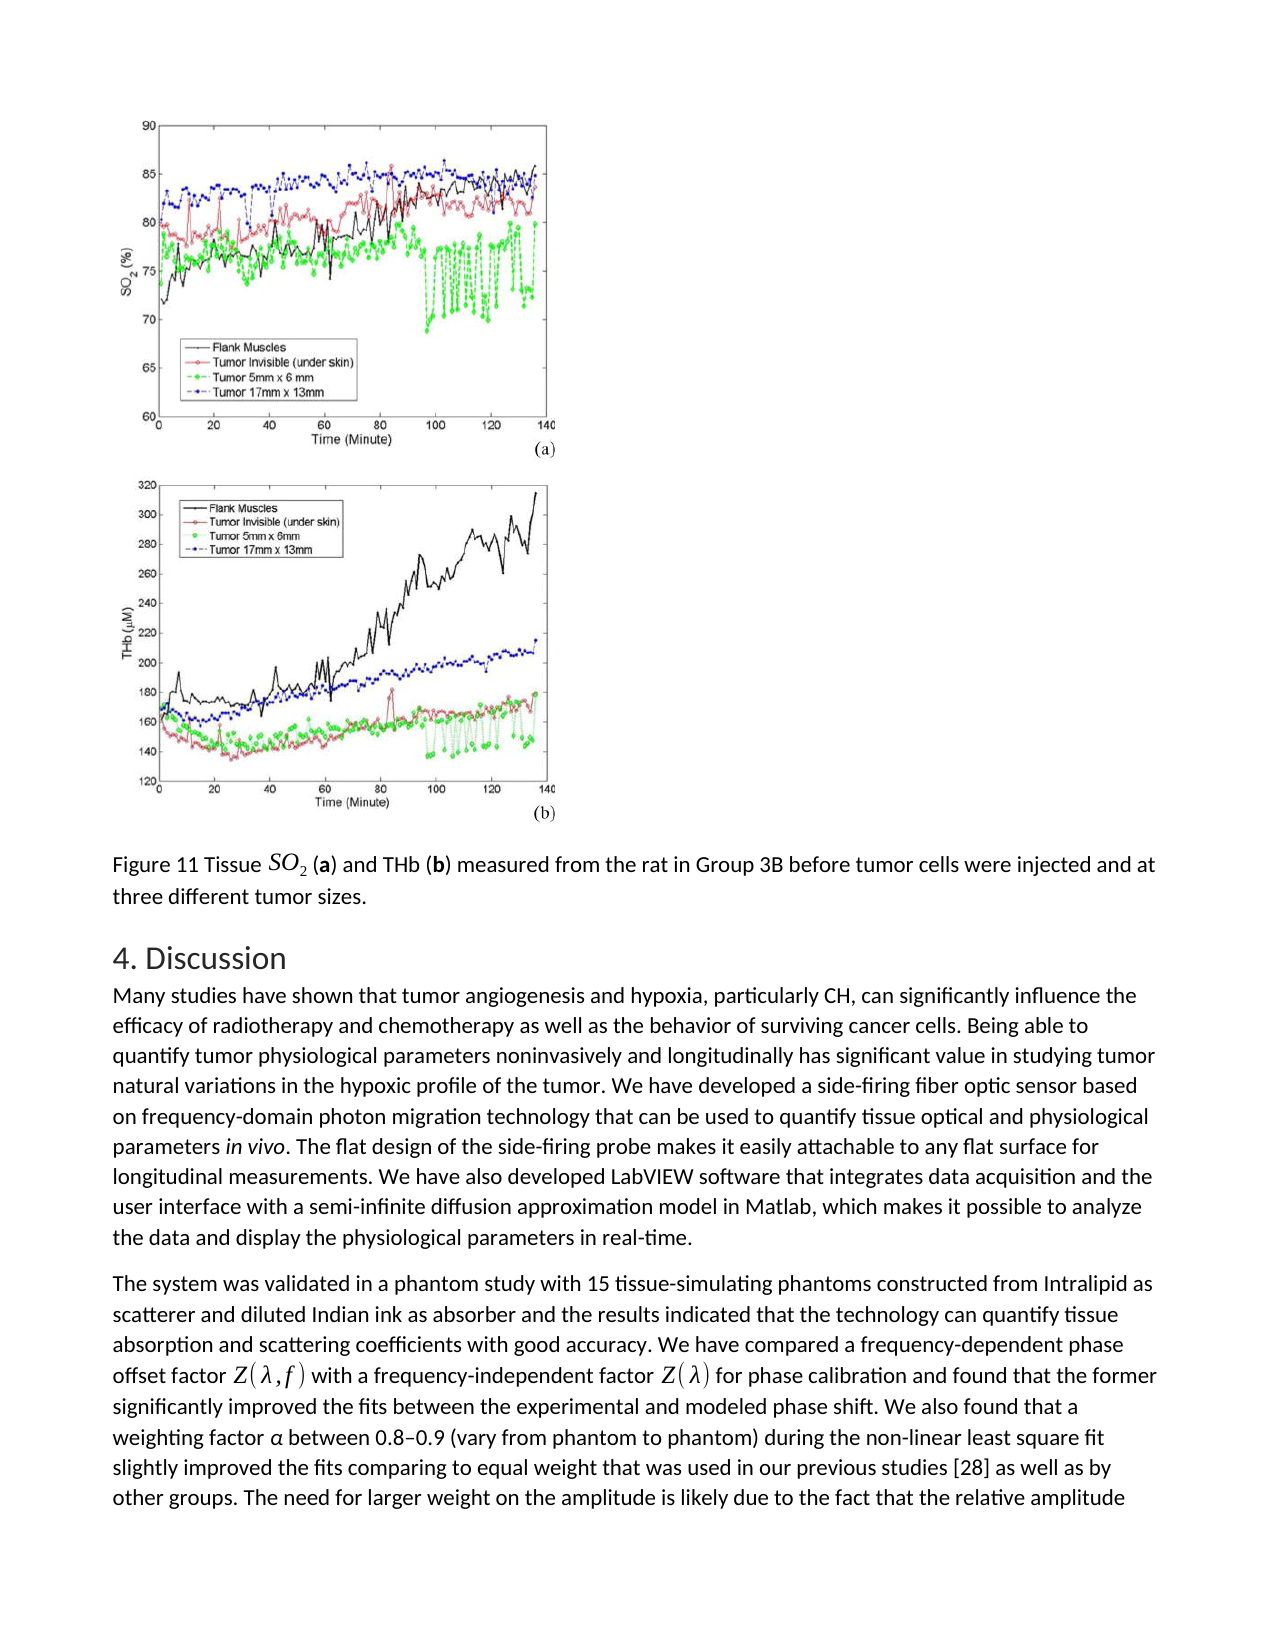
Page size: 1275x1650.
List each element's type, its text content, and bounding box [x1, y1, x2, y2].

text Many studies have shown that tumor angiogenesis and hypoxia, particularly CH, can significantly influence the efficacy of radiotherapy and chemotherapy as well as the behavior of surviving cancer cells. Being able to quantify tumor physiological parameters noninvasively and longitudinally has significant value in studying tumor natural variations in the hypoxic profile of the tumor. We have developed a side-firing fiber optic sensor based on frequency-domain photon migration technology that can be used to quantify tissue optical and physiological parameters in vivo. The flat design of the side-firing probe makes it easily attachable to any flat surface for longitudinal measurements. We have also developed LabVIEW software that integrates data acquisition and the user interface with a semi-infinite diffusion approximation model in Matlab, which makes it possible to analyze the data and display the physiological parameters in real-time. [112, 981, 1162, 1251]
subtitle 4. Discussion [112, 937, 1162, 978]
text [112, 1269, 1162, 1511]
picture [112, 112, 563, 830]
text Figure 11 Tissue (a) and THb (b) measured from the rat in Group 3B before tumor cells were injected and at three different tumor sizes. [112, 848, 1162, 910]
